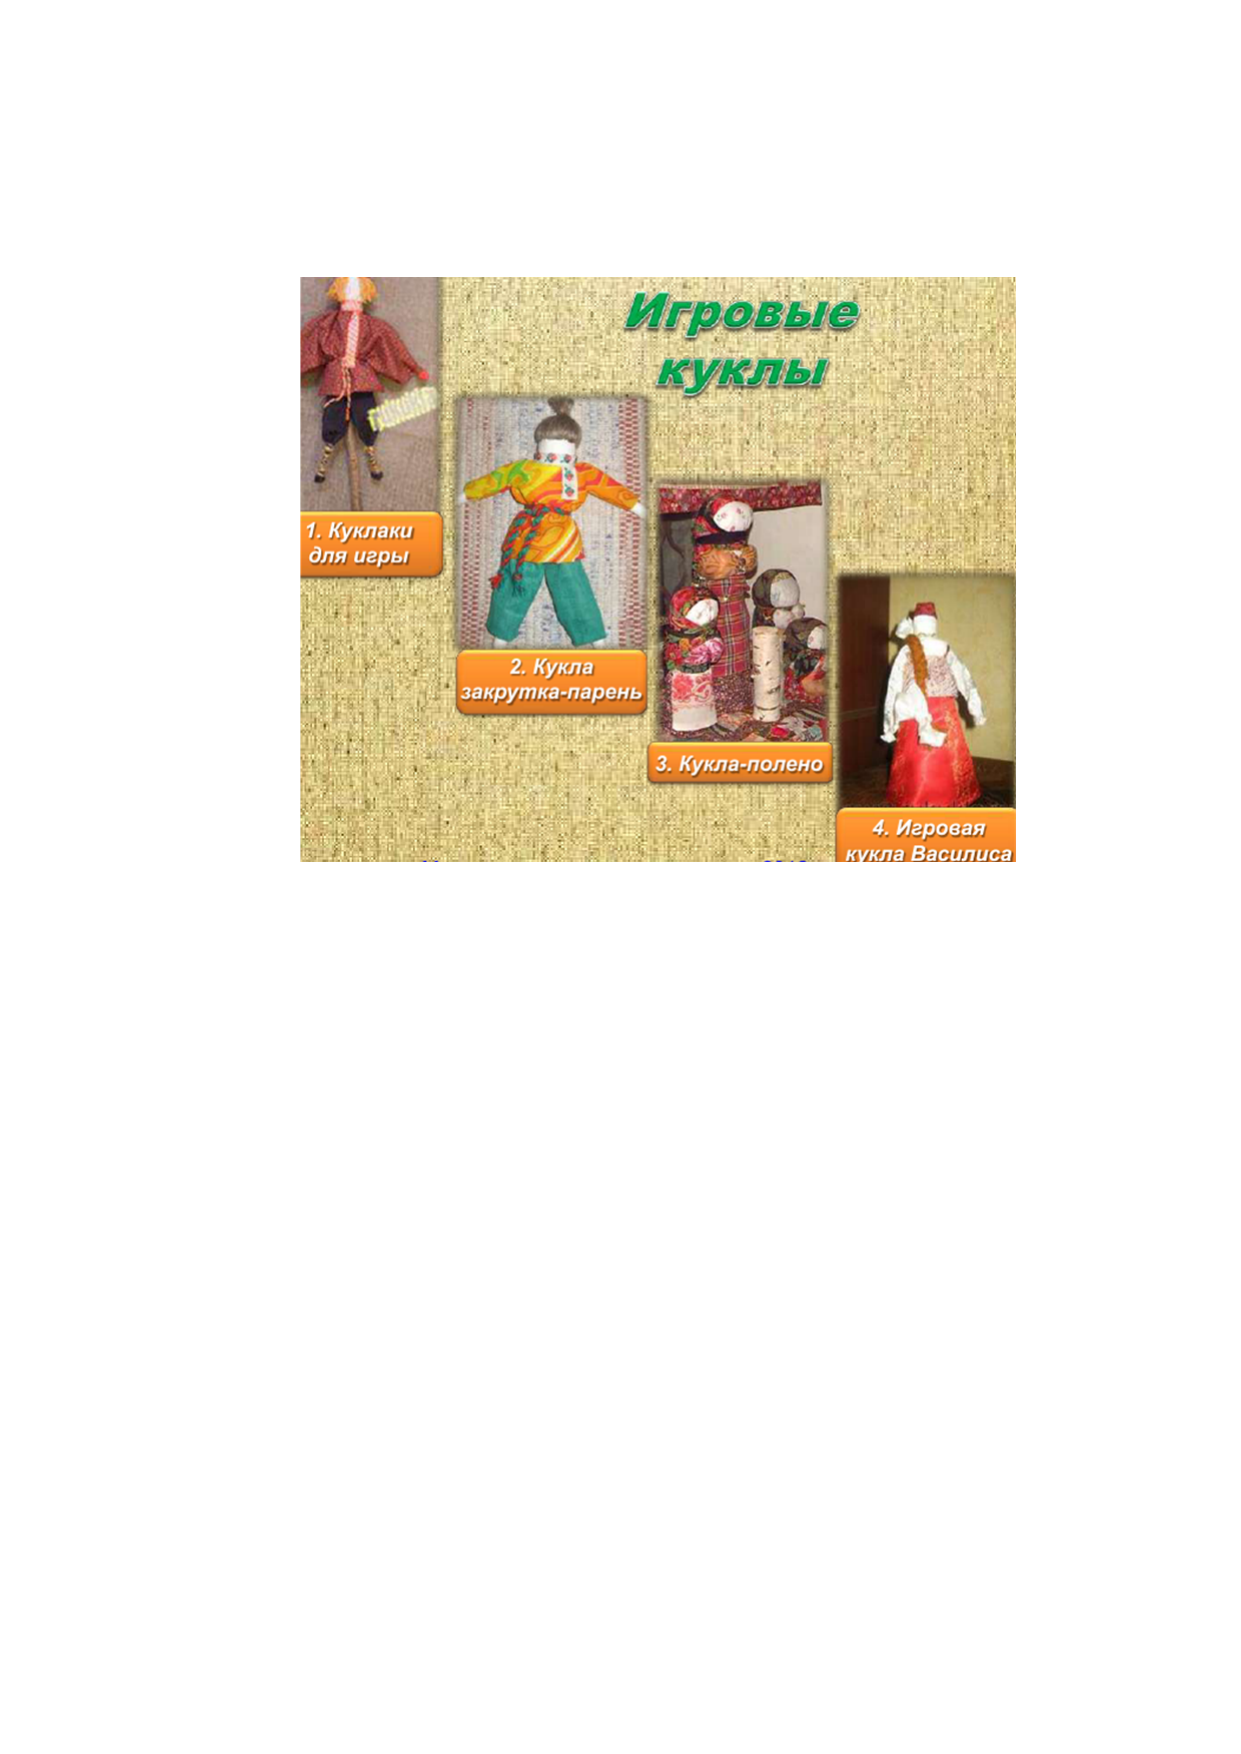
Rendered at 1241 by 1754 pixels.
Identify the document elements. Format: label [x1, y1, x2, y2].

picture [300, 277, 1029, 862]
